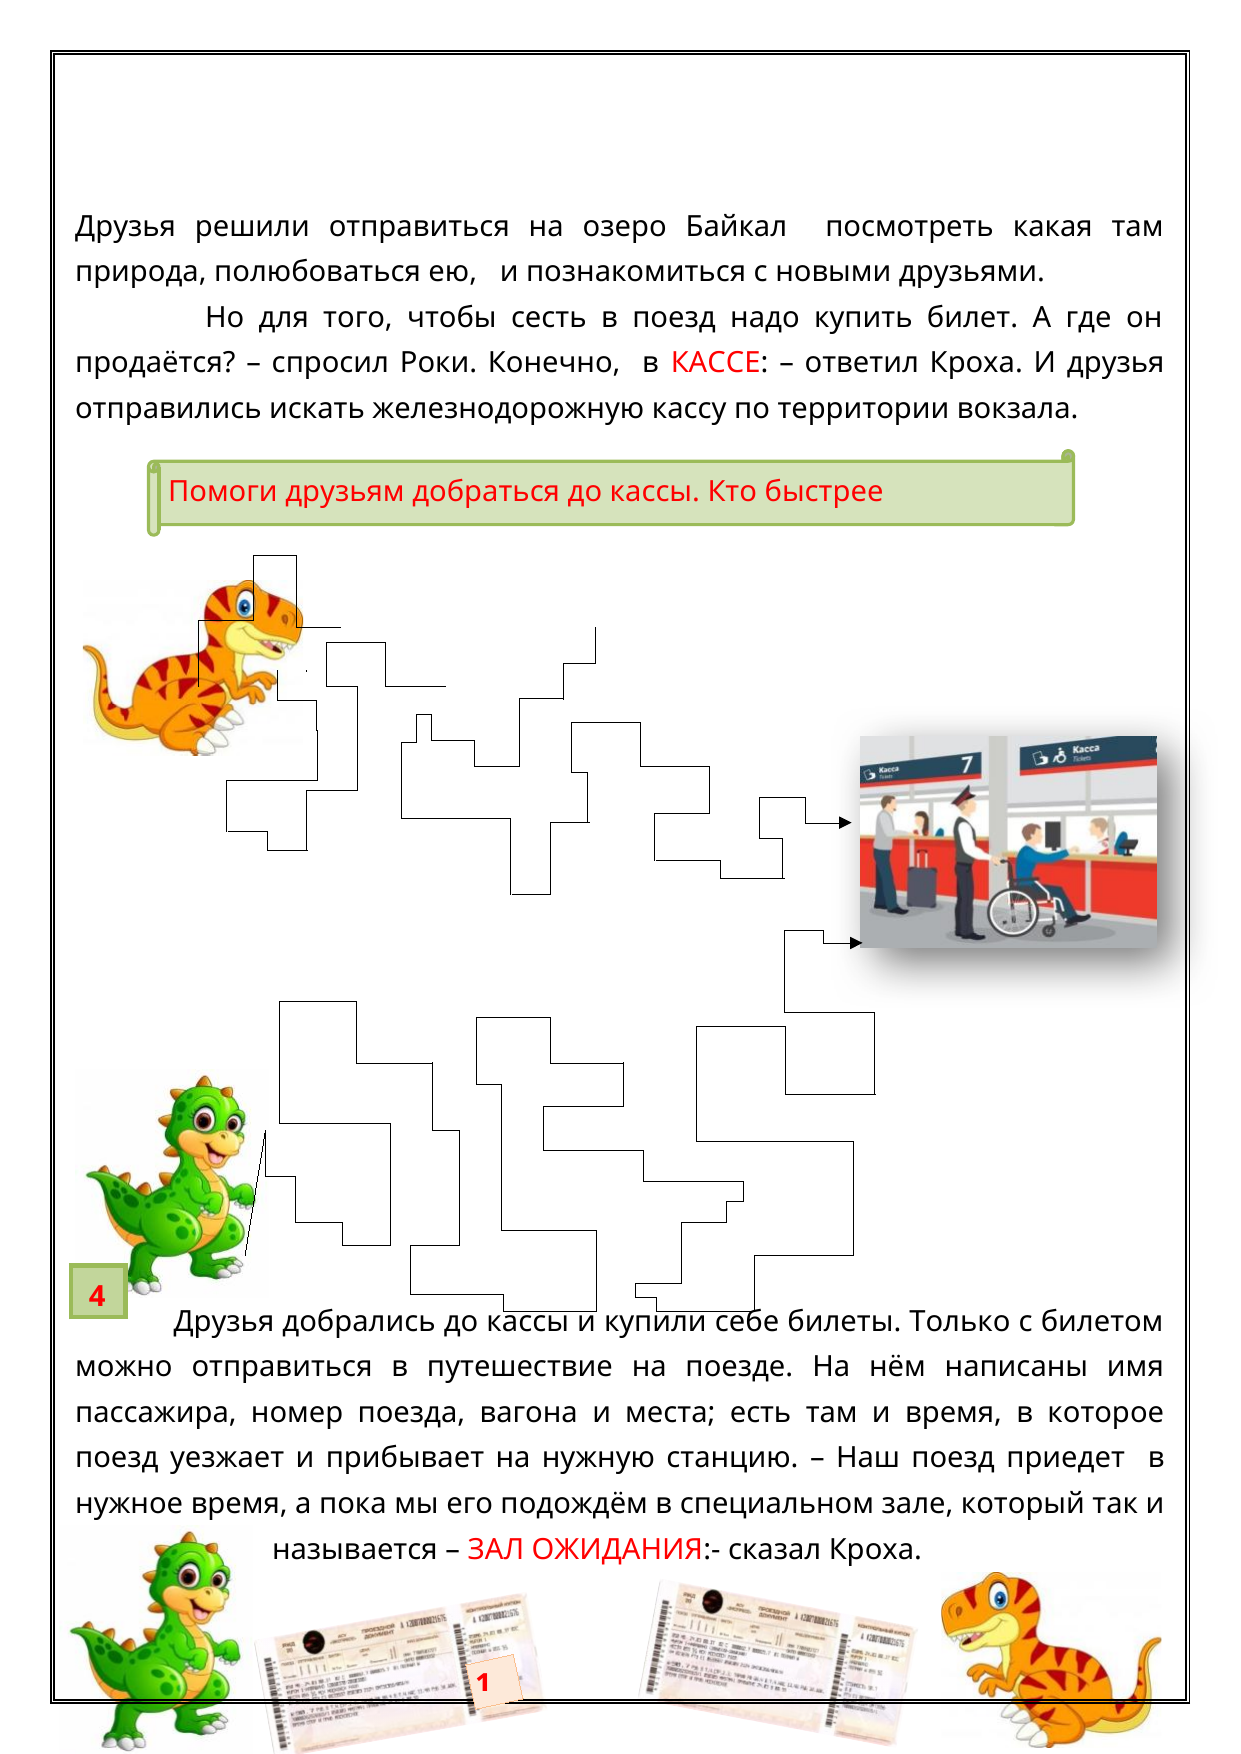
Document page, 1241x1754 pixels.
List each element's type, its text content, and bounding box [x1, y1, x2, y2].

picture [941, 1704, 1162, 1748]
picture [265, 1704, 547, 1754]
picture [941, 1572, 1162, 1699]
picture [59, 1525, 545, 1699]
picture [297, 580, 304, 627]
picture [638, 1579, 918, 1699]
text Но для того, чтобы сесть в поезд надо купить билет. А где он продаётся? – спросил Роки. Конечно, в КАССЕ: – ответил Кроха. И друзья отправились искать железнодорожную кассу по территории вокзала. [75, 296, 1165, 427]
picture [75, 1069, 269, 1298]
picture [59, 1704, 254, 1754]
picture [669, 1704, 904, 1747]
picture [860, 736, 1157, 948]
text Друзья решили отправиться на озеро Байкал посмотреть какая там природа, полюбоваться ею, и познакомиться с новыми друзьями. [75, 205, 1165, 290]
picture [82, 580, 304, 756]
text Друзья добрались до кассы и купили себе билеты. Только с билетом можно отправиться в путешествие на поезде. На нём написаны имя пассажира, номер поезда, вагона и места; есть там и время, в которое поезд уезжает и прибывает на нужную станцию. – Наш поезд приедет в нужное время, а пока мы его подождём в специальном зале, который так и называется – ЗАЛ ОЖИДАНИЯ:- сказал Кроха. [75, 1300, 1165, 1568]
